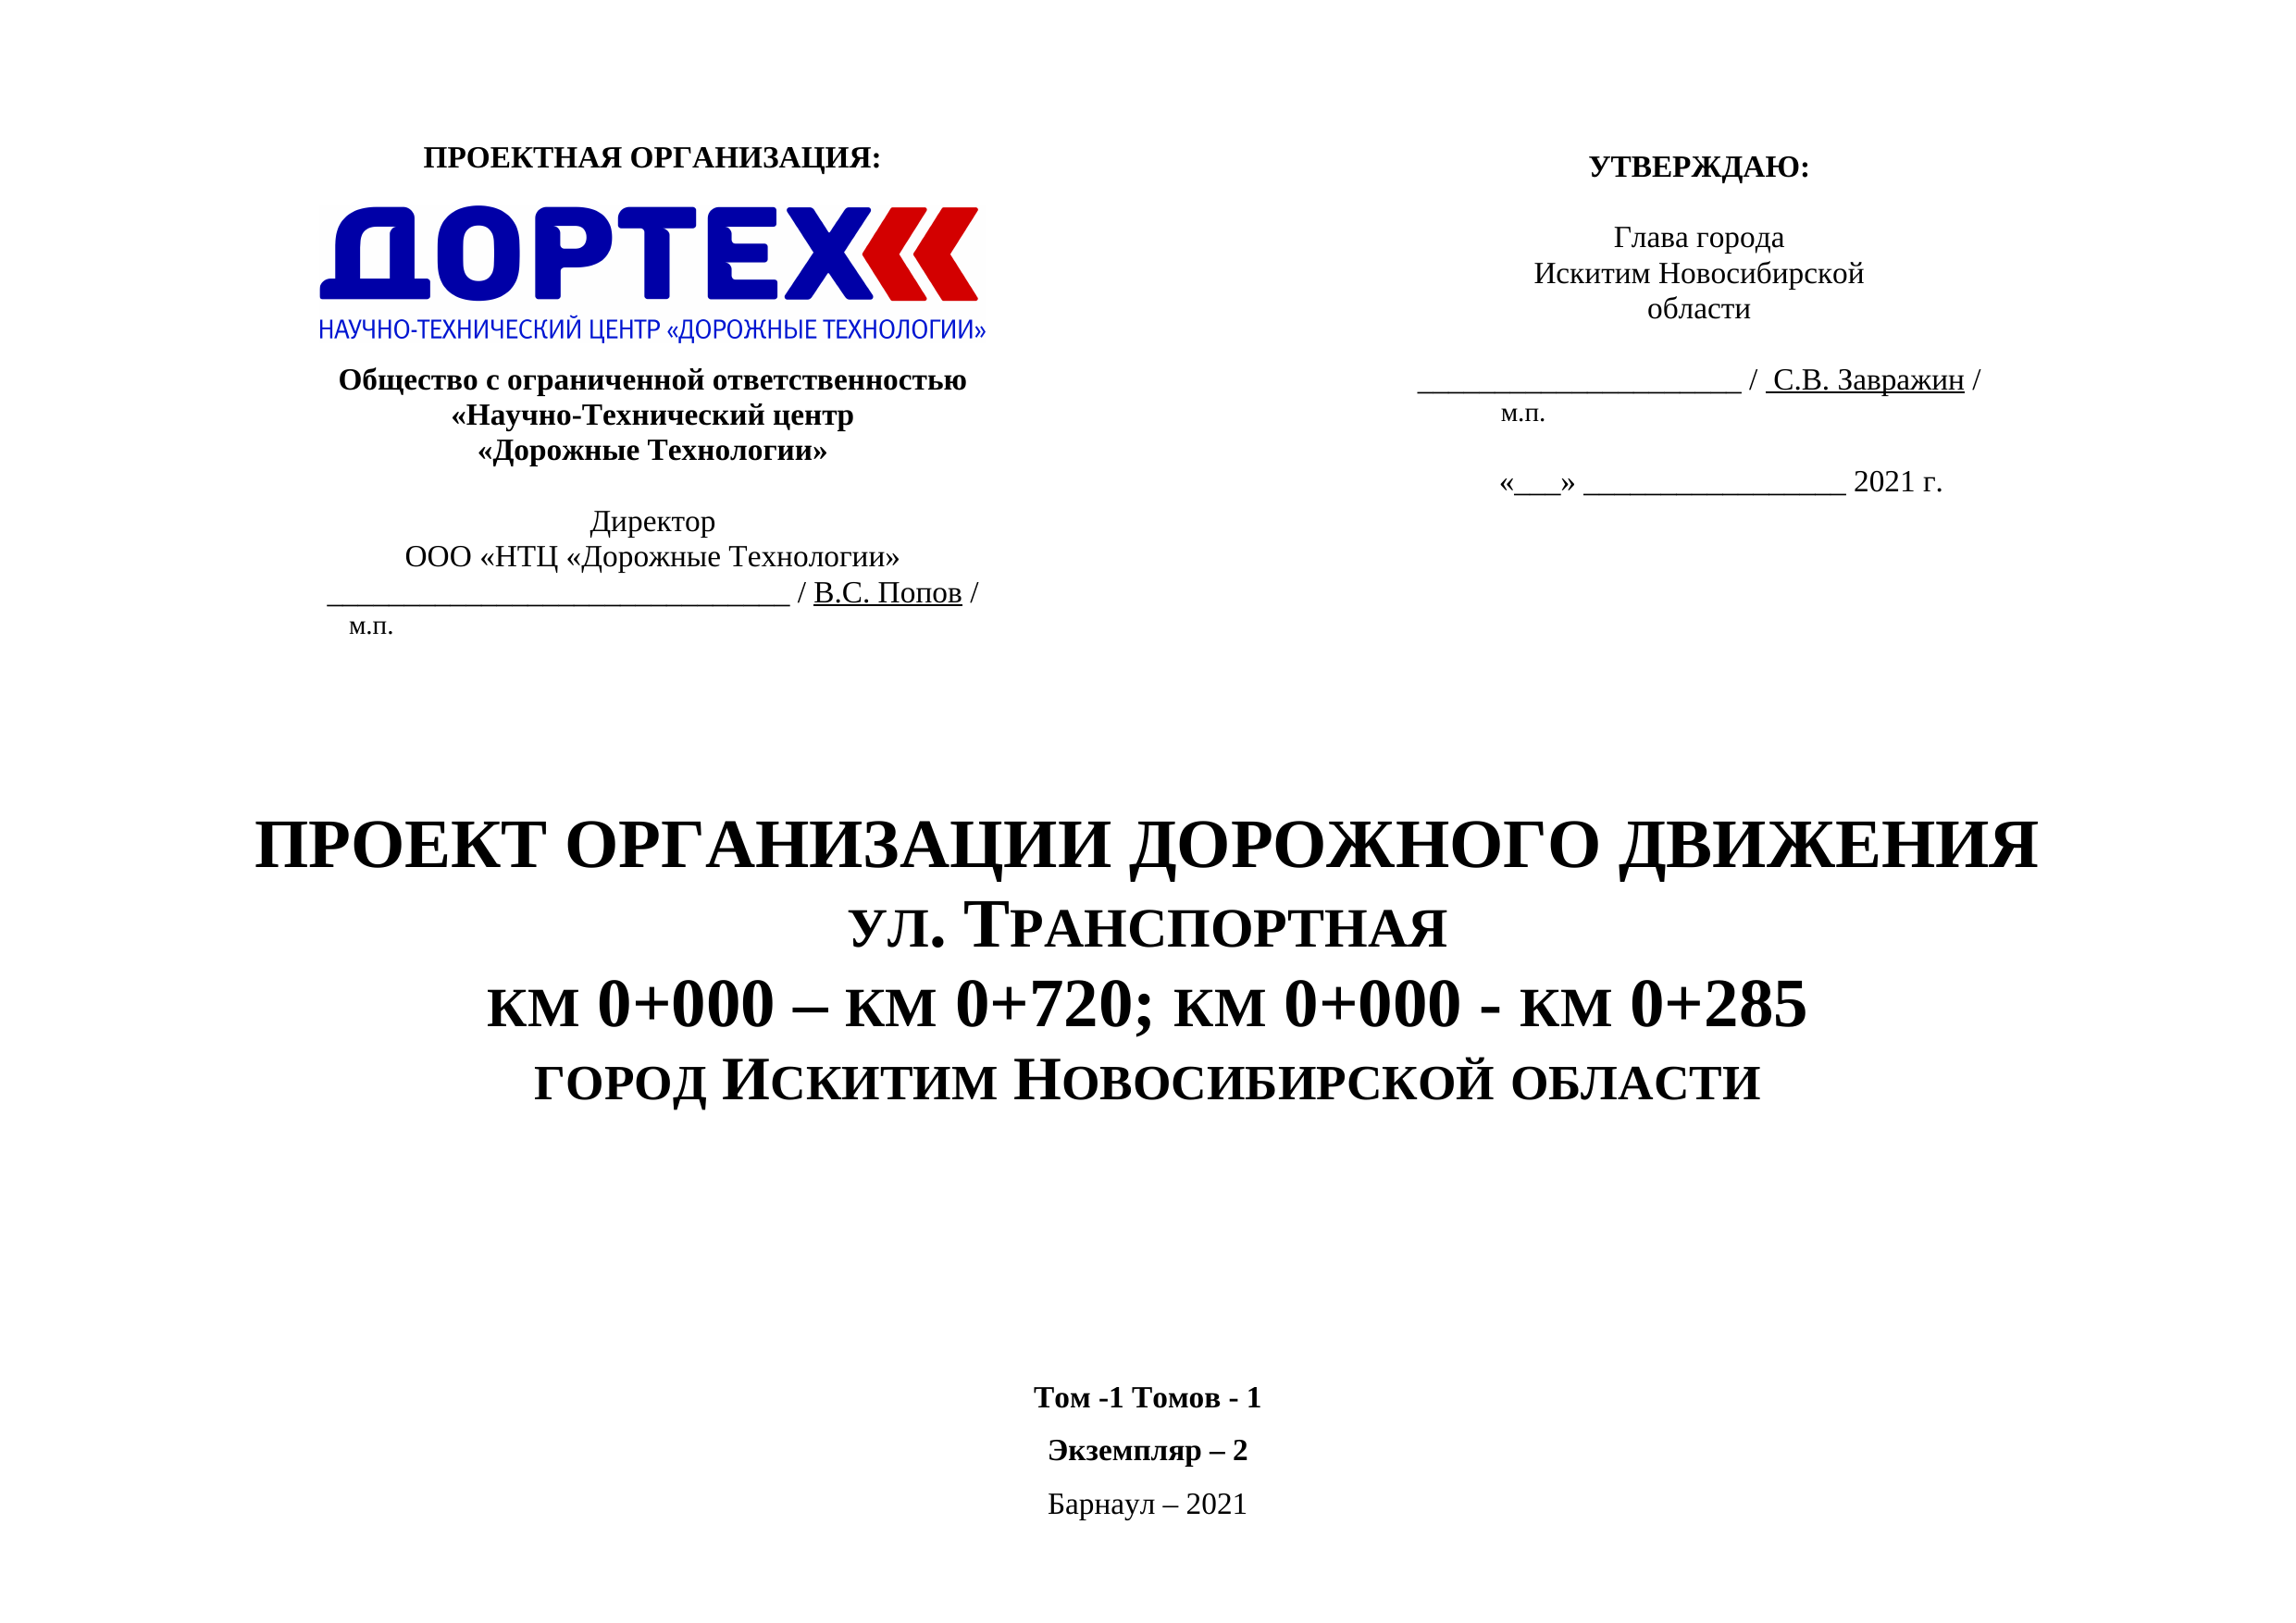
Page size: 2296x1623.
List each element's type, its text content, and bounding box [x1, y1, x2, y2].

text Том -1 Томов - 1 [109, 1379, 2186, 1414]
text город Искитим Новосибирской области [109, 1042, 2186, 1113]
text Барнаул – 2021 [109, 1485, 2186, 1520]
text км 0+000 – км 0+720; км 0+000 - км 0+285 [109, 962, 2186, 1042]
text Экземпляр – 2 [109, 1432, 2186, 1468]
text ул. Транспортная [109, 882, 2186, 962]
text ПРОЕКТ ОРГАНИЗАЦИИ ДОРОЖНОГО ДВИЖЕНИЯ [109, 802, 2186, 882]
picture [319, 205, 986, 343]
